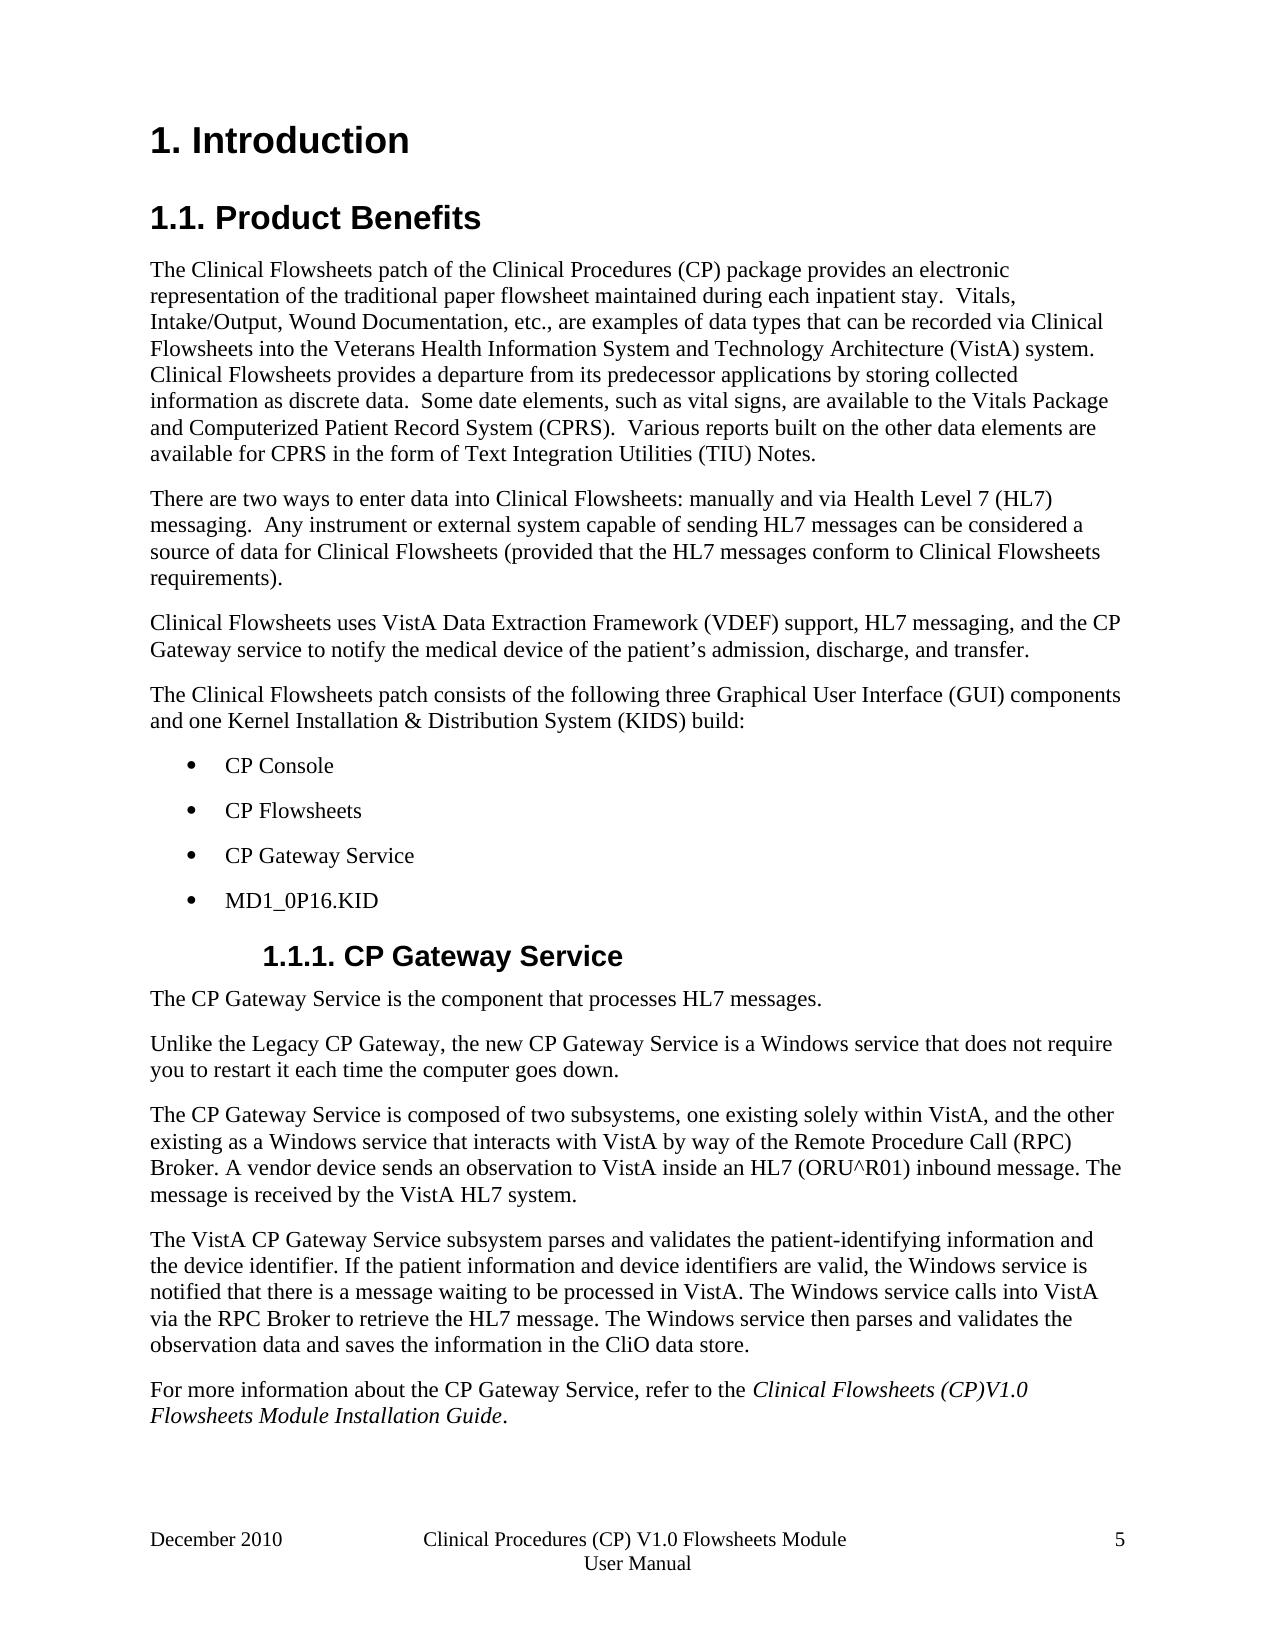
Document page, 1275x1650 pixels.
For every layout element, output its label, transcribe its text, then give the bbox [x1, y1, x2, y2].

text Unlike the Legacy CP Gateway, the new CP Gateway Service is a Windows service that does not require you to restart it each time the computer goes down. [150, 1030, 1125, 1083]
text The VistA CP Gateway Service subsystem parses and validates the patient-identifying information and the device identifier. If the patient information and device identifiers are valid, the Windows service is notified that there is a message waiting to be processed in VistA. The Windows service calls into VistA via the RPC Broker to retrieve the HL7 message. The Windows service then parses and validates the observation data and saves the information in the CliO data store. [150, 1226, 1125, 1357]
list The CP Gateway Service is the component that processes HL7 messages. [150, 985, 1125, 1011]
text The Clinical Flowsheets patch of the Clinical Procedures (CP) package provides an electronic representation of the traditional paper flowsheet maintained during each inpatient stay. Vitals, Intake/Output, Wound Documentation, etc., are examples of data types that can be recorded via Clinical Flowsheets into the Veterans Health Information System and Technology Architecture (VistA) system. Clinical Flowsheets provides a departure from its predecessor applications by storing collected information as discrete data. Some date elements, such as vital signs, are available to the Vitals Package and Computerized Patient Record System (CPRS). Various reports built on the other data elements are available for CPRS in the form of Text Integration Utilities (TIU) Notes. [150, 256, 1125, 466]
text The Clinical Flowsheets patch consists of the following three Graphical User Interface (GUI) components and one Kernel Installation & Distribution System (KIDS) build: [150, 681, 1125, 733]
subtitle Introduction [150, 118, 1125, 161]
text The CP Gateway Service is composed of two subsystems, one existing solely within VistA, and the other existing as a Windows service that interacts with by way of the Remote Procedure Call (RPC) Broker. A vendor device sends an observation to VistA inside an HL7 (ORU^R01) inbound message. The message is received by the VistA HL7 system. [150, 1102, 1125, 1207]
subtitle CP Gateway Service [262, 939, 1125, 972]
list CP Flowsheets [187, 797, 1125, 824]
subtitle Product Benefits [150, 198, 1125, 237]
text There are two ways to enter data into Clinical Flowsheets: manually and via Health Level 7 (HL7) messaging. Any instrument or external system capable of sending HL7 messages can be considered a source of data for Clinical Flowsheets (provided that the HL7 messages conform to Clinical Flowsheets requirements). [150, 485, 1125, 591]
list CP Gateway Service [187, 842, 1125, 869]
list MD1_0P16.KID [187, 888, 1125, 914]
text For more information about the CP Gateway Service, refer to the Clinical Flowsheets (CP)V1.0 Flowsheets Module Installation Guide. [150, 1376, 1125, 1429]
list CP Console [187, 752, 1125, 779]
text Clinical Flowsheets uses VistA Data Extraction Framework (VDEF) support, HL7 messaging, and the CP Gateway service to notify the medical device of the patient’s admission, discharge, and transfer. [150, 609, 1125, 662]
